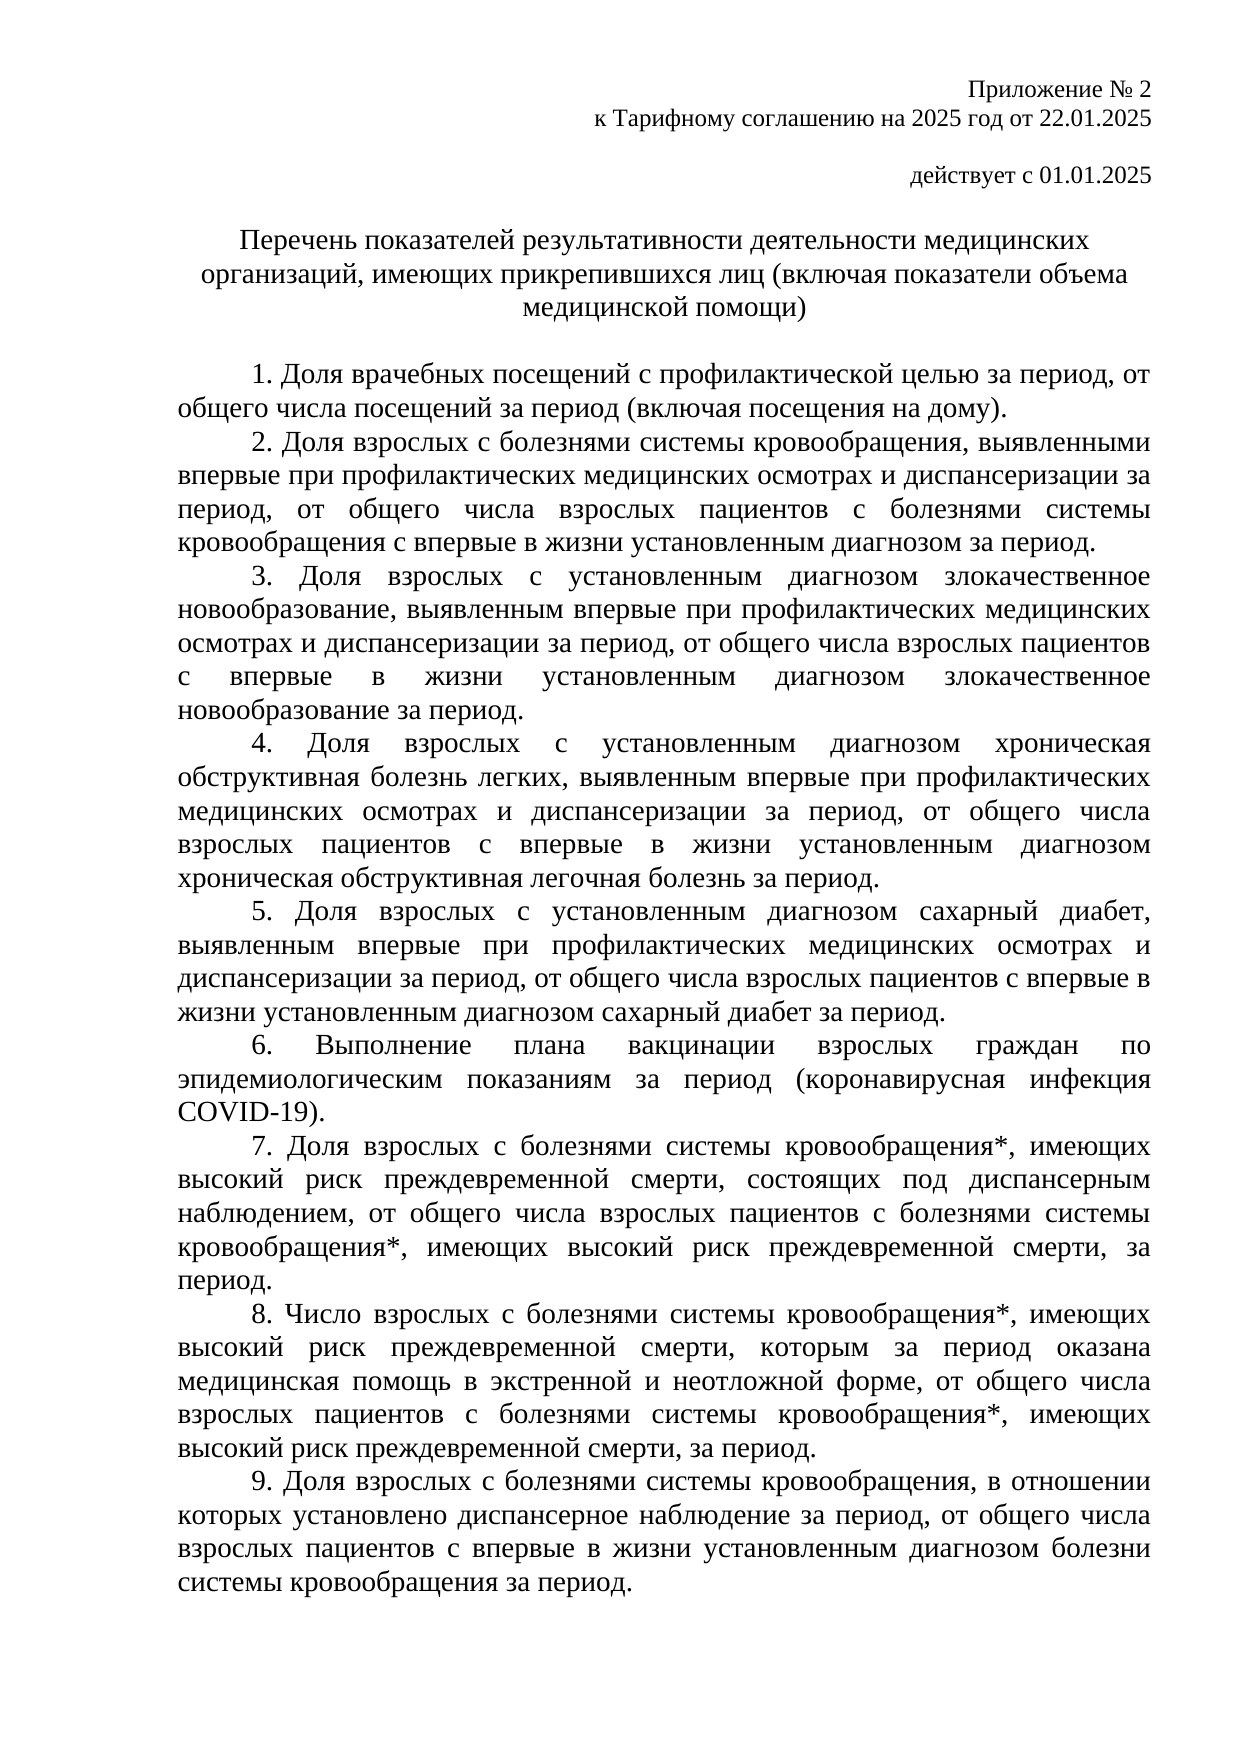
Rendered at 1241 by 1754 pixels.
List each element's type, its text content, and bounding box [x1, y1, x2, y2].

text 7. Доля взрослых с болезнями системы кровообращения*, имеющих высокий риск преждевременной смерти, состоящих под диспансерным наблюдением, от общего числа взрослых пациентов с болезнями системы кровообращения*, имеющих высокий риск преждевременной смерти, за период. [177, 1128, 1152, 1296]
text 3. Доля взрослых с установленным диагнозом злокачественное новообразование, выявленным впервые при профилактических медицинских осмотрах и диспансеризации за период, от общего числа взрослых пациентов с впервые в жизни установленным диагнозом злокачественное новообразование за период. [177, 558, 1152, 726]
text 8. Число взрослых с болезнями системы кровообращения*, имеющих высокий риск преждевременной смерти, которым за период оказана медицинская помощь в экстренной и неотложной форме, от общего числа взрослых пациентов с болезнями системы кровообращения*, имеющих высокий риск преждевременной смерти, за период. [177, 1296, 1152, 1463]
text Перечень показателей результативности деятельности медицинских организаций, имеющих прикрепившихся лиц (включая показатели объема медицинской помощи) [177, 222, 1152, 323]
text 5. Доля взрослых с установленным диагнозом сахарный диабет, выявленным впервые при профилактических медицинских осмотрах и диспансеризации за период, от общего числа взрослых пациентов с впервые в жизни установленным диагнозом сахарный диабет за период. [177, 893, 1152, 1027]
text 6. Выполнение плана вакцинации взрослых граждан по эпидемиологическим показаниям за период (коронавирусная инфекция COVID-19). [177, 1027, 1152, 1128]
text 4. Доля взрослых с установленным диагнозом хроническая обструктивная болезнь легких, выявленным впервые при профилактических медицинских осмотрах и диспансеризации за период, от общего числа взрослых пациентов с впервые в жизни установленным диагнозом хроническая обструктивная легочная болезнь за период. [177, 726, 1152, 893]
text 9. Доля взрослых с болезнями системы кровообращения, в отношении которых установлено диспансерное наблюдение за период, от общего числа взрослых пациентов с впервые в жизни установленным диагнозом болезни системы кровообращения за период. [177, 1463, 1152, 1598]
text 1. Доля врачебных посещений с профилактической целью за период, от общего числа посещений за период (включая посещения на дому). [177, 357, 1152, 424]
text к Тарифному соглашению на 2025 год от 22.01.2025 [177, 103, 1152, 131]
text Приложение № 2 [177, 74, 1152, 103]
text 2. Доля взрослых с болезнями системы кровообращения, выявленными впервые при профилактических медицинских осмотрах и диспансеризации за период, от общего числа взрослых пациентов с болезнями системы кровообращения с впервые в жизни установленным диагнозом за период. [177, 424, 1152, 558]
text действует с 01.01.2025 [177, 160, 1152, 189]
